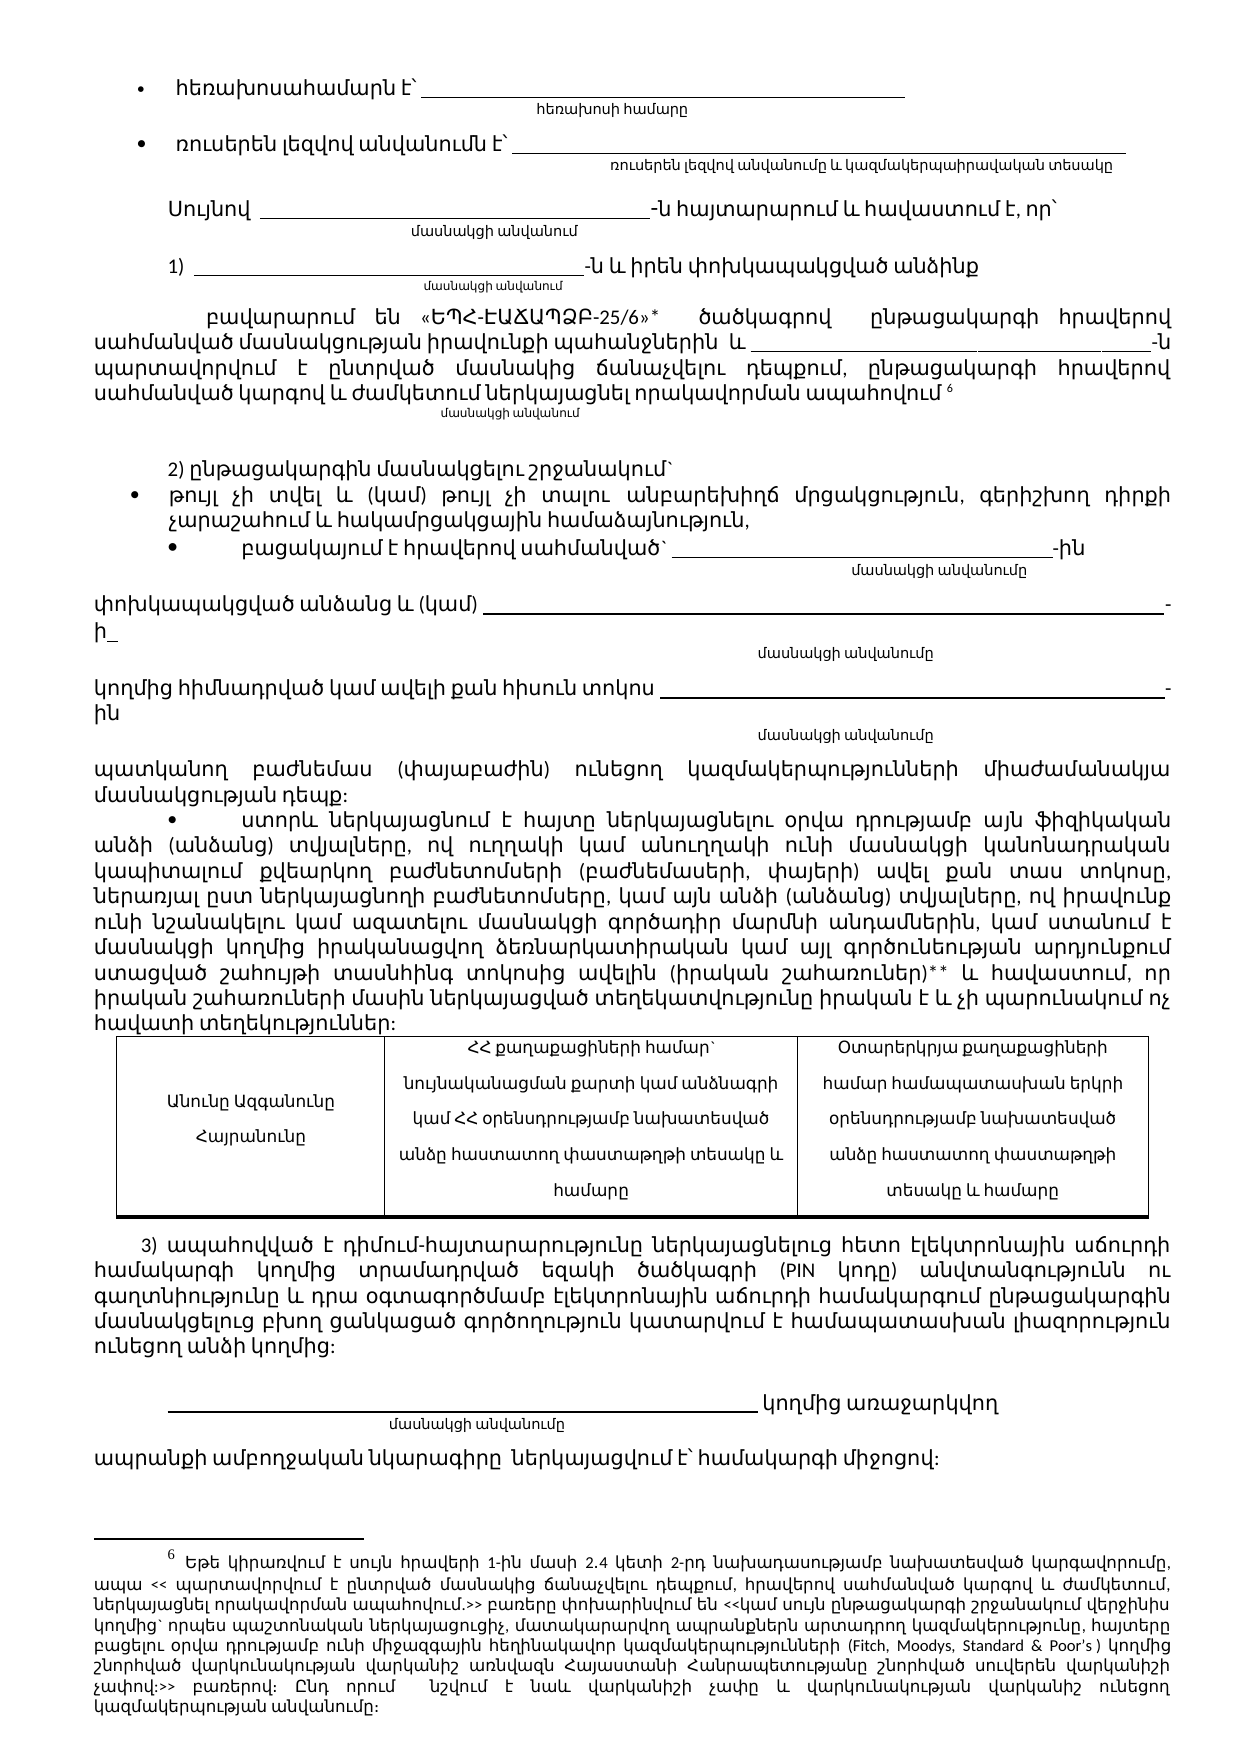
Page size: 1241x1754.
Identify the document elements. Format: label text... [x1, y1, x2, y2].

text մասնակցի անվանումը [94, 561, 1171, 591]
table_header ՀՀ քաղաքացիների համար` նույնականացման քարտի կամ անձնագրի կամ ՀՀ օրենսդրությամբ նախատեսված անձը հաստատող փաստաթղթի տեսակը և համարը [385, 1037, 797, 1215]
list ստորև ներկայացնում է հայտը ներկայացնելու օրվա դրությամբ այն ֆիզիկական անձի (անձանց) տվյալները, ով ուղղակի կամ անուղղակի ունի մասնակցի կանոնադրական կապիտալում քվեարկող բաժնետոմսերի (բաժնեմասերի, փայերի) ավել քան տաս տոկոսը, ներառյալ ըստ ներկայացնողի բաժնետոմսերը, կամ այն անձի (անձանց) տվյալները, ով իրավունք ունի նշանակելու կամ ազատելու մասնակցի գործադիր մարմնի անդամներին, կամ ստանում է մասնակցի կողմից իրականացվող ձեռնարկատիրական կամ այլ գործունեության արդյունքում ստացված շահույթի տասնհինգ տոկոսից ավելին (իրական շահառուներ)** և հավաստում, որ իրական շահառուների մասին ներկայացված տեղեկատվությունը իրական է և չի պարունակում ոչ հավատի տեղեկություններ: [94, 807, 1171, 1036]
text Սույնով -ն հայտարարում և հավաստում է, որ՝ [94, 192, 1171, 222]
list հեռախոսահամարն է՝ [138, 75, 1171, 100]
text հեռախոսի համարը [462, 100, 1171, 131]
text փոխկապակցված անձանց և (կամ) -ի [94, 591, 1171, 644]
text կողմից առաջարկվող [94, 1390, 1171, 1415]
list բացակայում է հրավերով սահմանված` -ին [94, 533, 1171, 561]
text 2) ընթացակարգին մասնակցելու շրջանակում` [94, 456, 1171, 482]
text կողմից հիմնադրված կամ ավելի քան հիսուն տոկոս -ին [94, 675, 1171, 726]
text մասնակցի անվանումը [94, 726, 1171, 756]
text մասնակցի անվանում [94, 278, 1171, 304]
text բավարարում են «ԵՊՀ-ԷԱՃԱՊՁԲ-25/6»* ծածկագրով ընթացակարգի հրավերով սահմանված մասնակցության իրավունքի պահանջներին և -ն պարտավորվում է ընտրված մասնակից ճանաչվելու դեպքում, ընթացակարգի հրավերով սահմանված կարգով և ժամկետում ներկայացնել որակավորման ապահովում [94, 304, 1171, 406]
text մասնակցի անվանում [94, 406, 1171, 431]
table_header Անունը Ազգանունը Հայրանունը [117, 1037, 384, 1215]
text ապրանքի ամբողջական նկարագիրը ներկայացվում է՝ համակարգի միջոցով: [94, 1446, 1171, 1471]
text մասնակցի անվանումը [94, 1415, 1171, 1446]
list ռուսերեն լեզվով անվանումն է՝ [138, 131, 1171, 156]
list թույլ չի տվել և (կամ) թույլ չի տալու անբարեխիղճ մրցակցություն, գերիշխող դիրքի չարաշահում և հակամրցակցային համաձայնություն, [131, 482, 1171, 533]
text ռուսերեն լեզվով անվանումը և կազմակերպաիրավական տեսակը [536, 156, 1171, 187]
text մասնակցի անվանում [94, 222, 1171, 253]
table_header Օտարերկրյա քաղաքացիների համար համապատասխան երկրի օրենսդրությամբ նախատեսված անձը հաստատող փաստաթղթի տեսակը և համարը [798, 1037, 1148, 1215]
text պատկանող բաժնեմաս (փայաբաժին) ունեցող կազմակերպությունների միաժամանակյա մասնակցության դեպք: [94, 756, 1171, 807]
text մասնակցի անվանումը [94, 644, 1171, 675]
text 3) ապահովված է դիմում-հայտարարությունը ներկայացնելուց հետո էլեկտրոնային աճուրդի համակարգի կողմից տրամադրված եզակի ծածկագրի (PIN կոդը) անվտանգությունն ու գաղտնիությունը և դրա օգտագործմամբ էլեկտրոնային աճուրդի համակարգում ընթացակարգին մասնակցելուց բխող ցանկացած գործողություն կատարվում է համապատասխան լիազորություն ունեցող անձի կողմից: [94, 1232, 1171, 1359]
text 1) -ն և իրեն փոխկապակցված անձինք [94, 253, 1171, 278]
